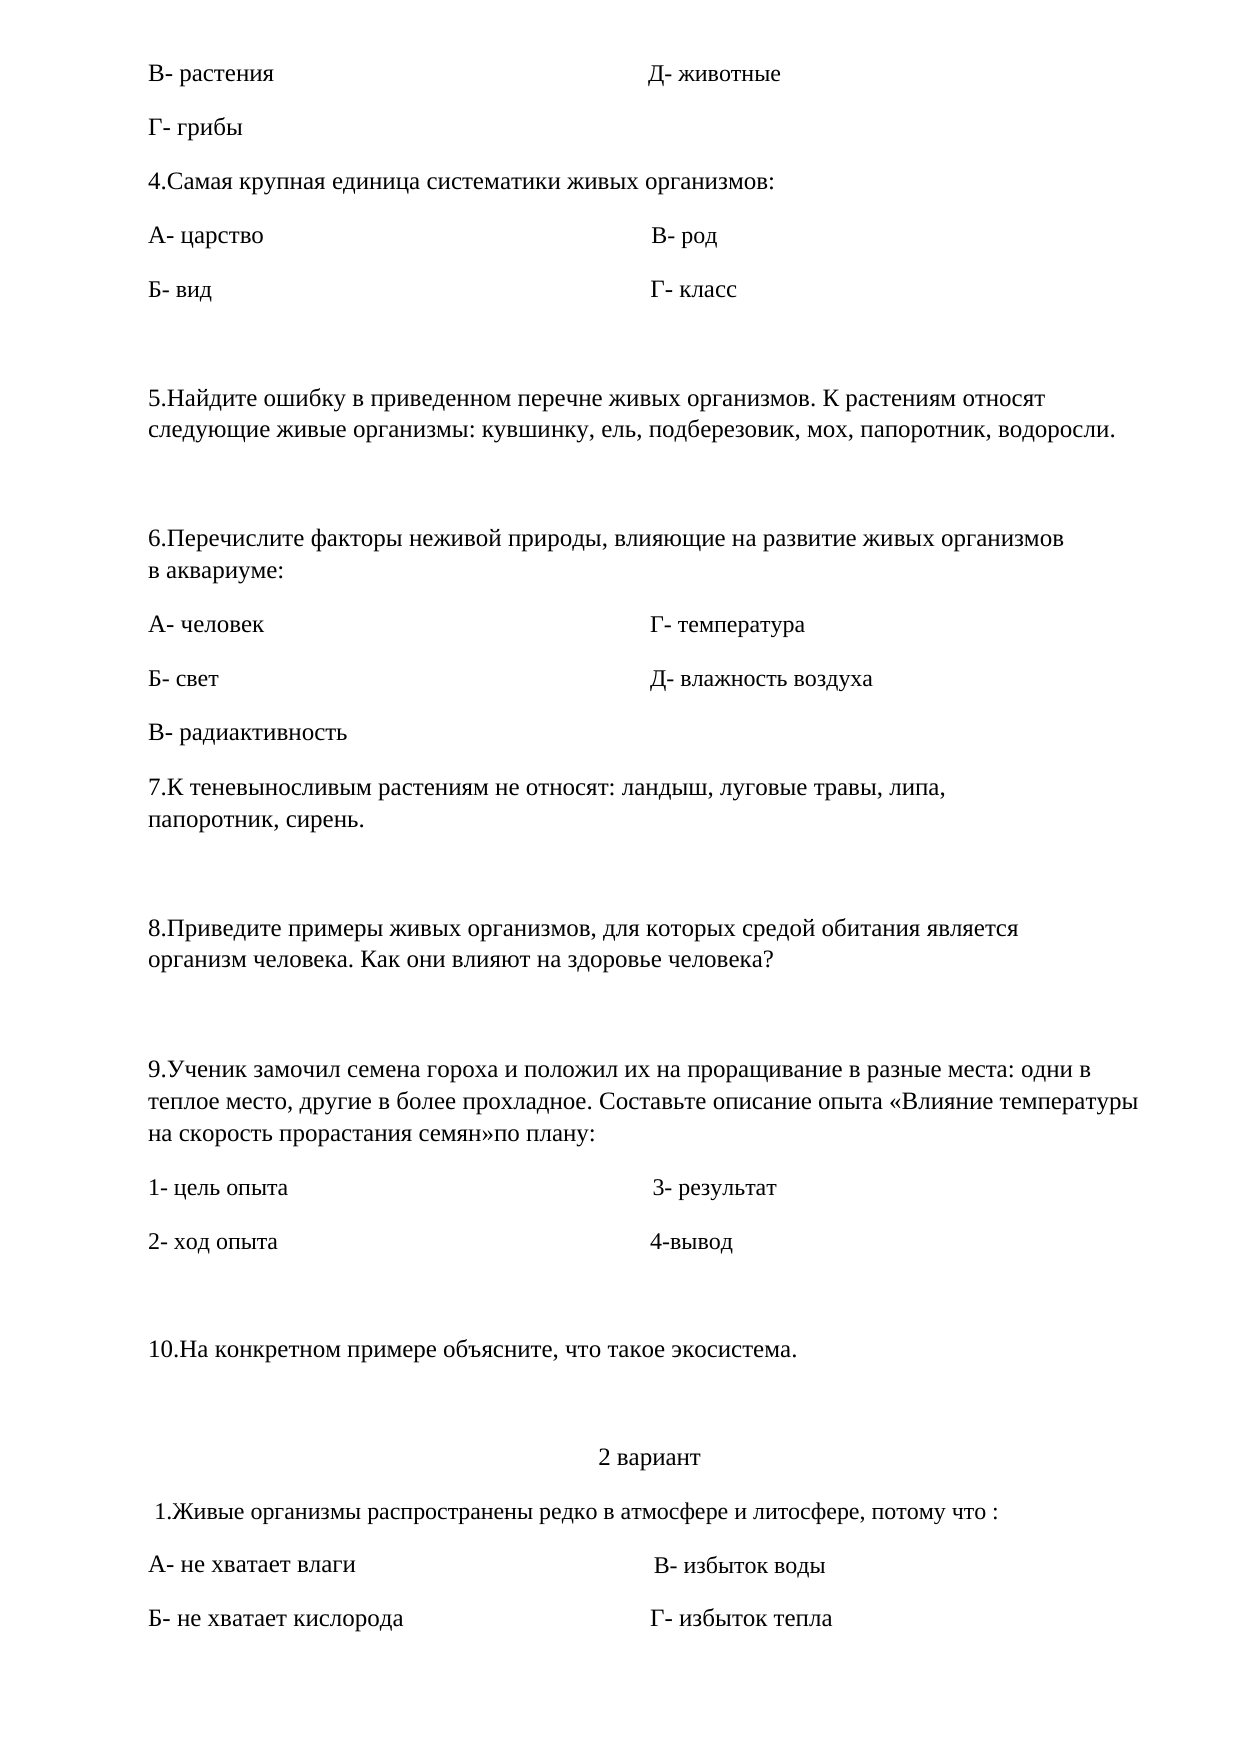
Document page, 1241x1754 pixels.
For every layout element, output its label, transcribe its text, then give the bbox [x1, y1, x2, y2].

text В- избыток воды [650, 1551, 829, 1578]
text Г- класс [650, 274, 737, 303]
text А- не хватает влаги [148, 1549, 575, 1578]
text 4.Самая крупная единица систематики живых организмов: [148, 166, 1144, 194]
text Г- грибы [148, 112, 1144, 141]
text 6.Перечислите факторы неживой природы, влияющие на развитие живых организмов в аквариуме: [148, 523, 1081, 584]
text 9.Ученик замочил семена гороха и положил их на проращивание в разные места: одни в теплое место, другие в более прохладное. Составьте описание опыта «Влияние температуры на скорость прорастания семян»по плану: [148, 1054, 1144, 1147]
text А- человек [148, 609, 575, 638]
text 7.К теневыносливым растениям не относят: ландыш, луговые травы, липа, папоротник, сирень. [148, 772, 1083, 833]
text 3- результат [650, 1173, 779, 1201]
text Б- не хватает кислорода [148, 1603, 575, 1632]
text Г- температура [650, 610, 1144, 638]
text 1.Живые организмы распространены редко в атмосфере и литосфере, потому что : [154, 1497, 1144, 1524]
text А- царство [148, 220, 575, 249]
text Б- вид [148, 275, 575, 303]
list вариант [598, 1442, 1144, 1471]
text 1- цель опыта [148, 1173, 575, 1201]
text В- радиактивность [148, 717, 1144, 746]
text Б- свет [148, 664, 575, 692]
text Г- избыток тепла [650, 1603, 1144, 1632]
text В- растения Д- животные [148, 58, 1144, 87]
text Д- влажность воздуха [650, 664, 1144, 692]
text 10.На конкретном примере объясните, что такое экосистема. [148, 1334, 1144, 1363]
text 8.Приведите примеры живых организмов, для которых средой обитания является организм человека. Как они влияют на здоровье человека? [148, 913, 1123, 973]
text 4-вывод [650, 1227, 1144, 1255]
text 5.Найдите ошибку в приведенном перечне живых организмов. К растениям относят следующие живые организмы: кувшинку, ель, подберезовик, мох, папоротник, водоросли. [148, 383, 1117, 443]
text В- род [650, 221, 719, 249]
text 2- ход опыта [148, 1227, 575, 1255]
